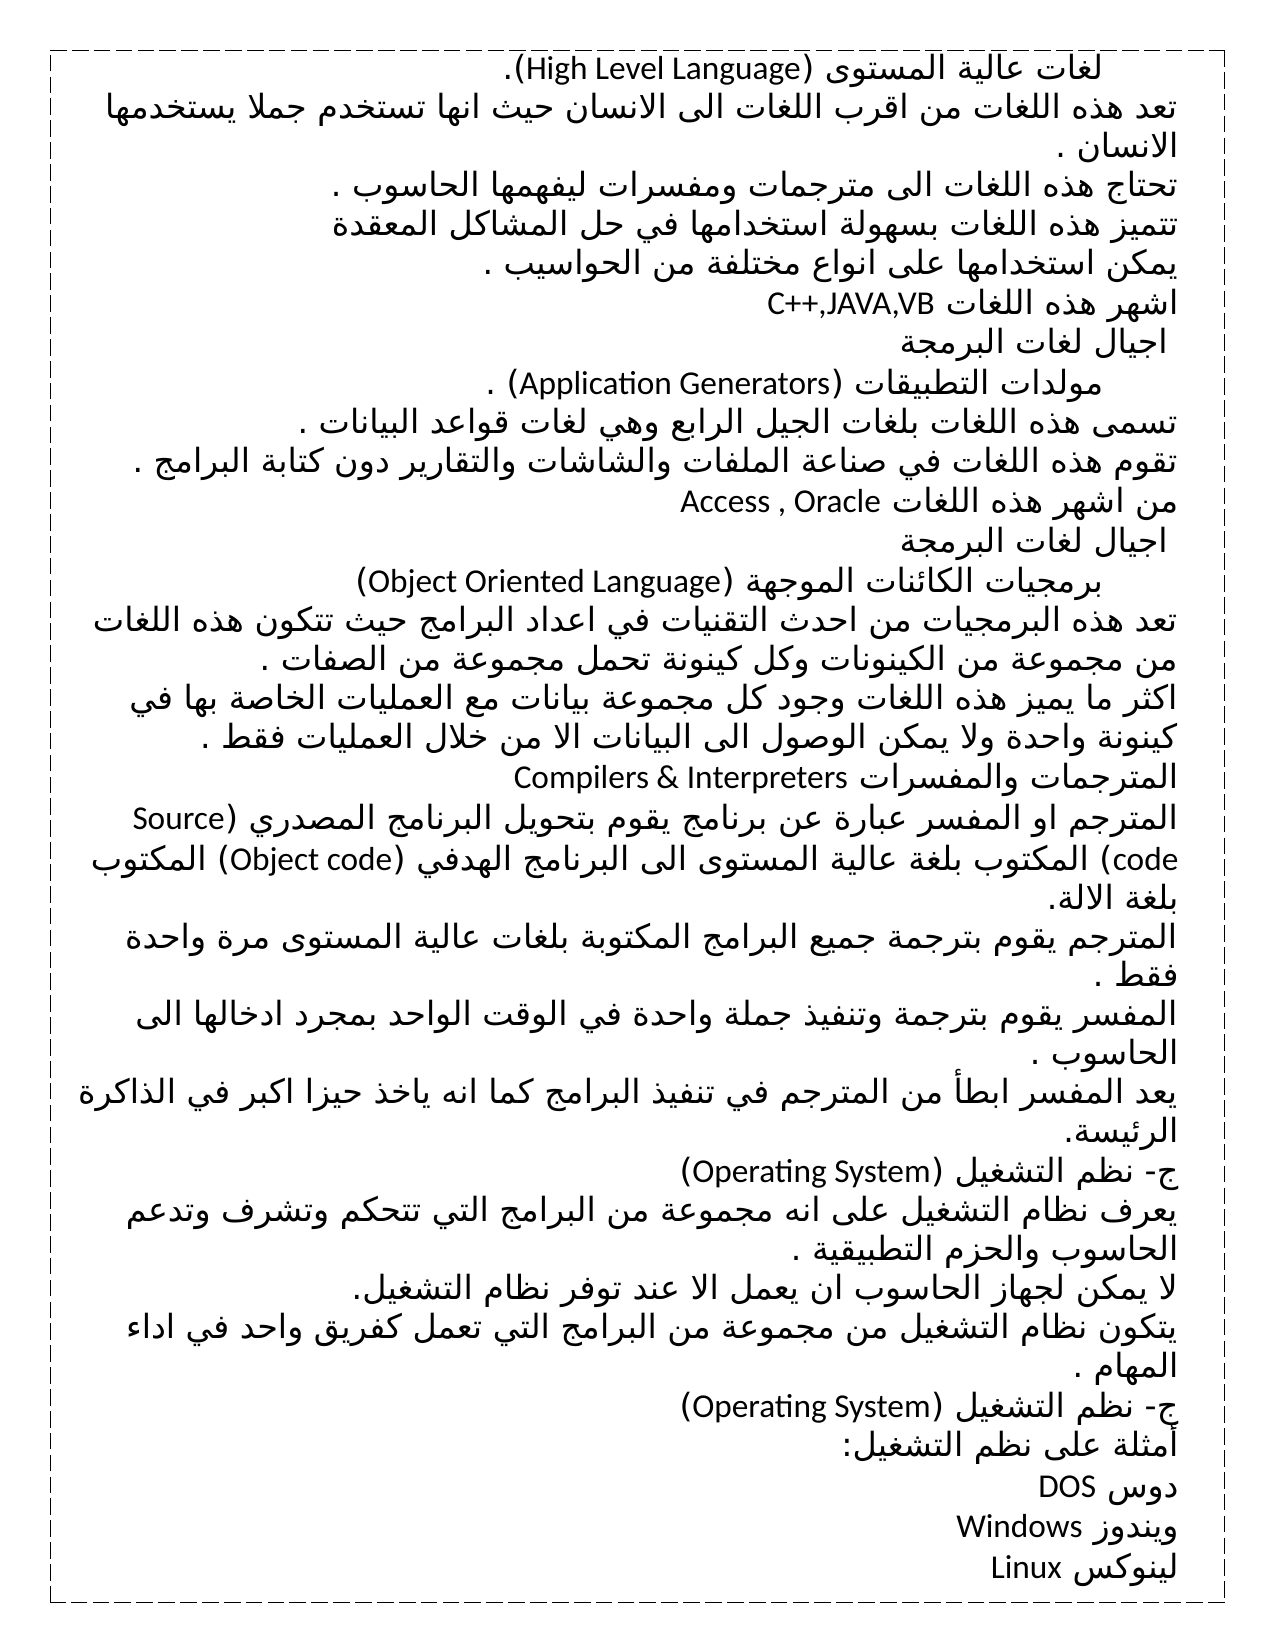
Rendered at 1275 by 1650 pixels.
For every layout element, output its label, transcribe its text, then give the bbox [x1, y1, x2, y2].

text تسمى هذه اللغات بلغات الجيل الرابع وهي لغات قواعد البيانات . [59, 403, 1178, 441]
text دوس DOS [59, 1465, 1178, 1506]
text اجيال لغات البرمجة [59, 323, 1178, 362]
text يعرف نظام التشغيل على انه مجموعة من البرامج التي تتحكم وتشرف وتدعم الحاسوب والحزم التطبيقية . [59, 1191, 1178, 1269]
text يمكن استخدامها على انواع مختلفة من الحواسيب . [59, 243, 1178, 282]
text يتكون نظام التشغيل من مجموعة من البرامج التي تعمل كفريق واحد في اداء المهام . [59, 1307, 1178, 1385]
text تعد هذه البرمجيات من احدث التقنيات في اعداد البرامج حيث تتكون هذه اللغات من مجموعة من الكينونات وكل كينونة تحمل مجموعة من الصفات . [59, 601, 1178, 678]
text المفسر يقوم بترجمة وتنفيذ جملة واحدة في الوقت الواحد بمجرد ادخالها الى الحاسوب . [59, 995, 1178, 1072]
text لا يمكن لجهاز الحاسوب ان يعمل الا عند توفر نظام التشغيل. [59, 1269, 1178, 1307]
text ج- نظم التشغيل (Operating System) [59, 1150, 1178, 1191]
text لغات عالية المستوى (High Level Language). [59, 47, 1103, 88]
text ويندوز Windows [59, 1506, 1178, 1546]
text برمجيات الكائنات الموجهة (Object Oriented Language) [59, 560, 1103, 601]
text لينوكس Linux [59, 1546, 1178, 1587]
text تقوم هذه اللغات في صناعة الملفات والشاشات والتقارير دون كتابة البرامج . [59, 441, 1178, 480]
text تحتاج هذه اللغات الى مترجمات ومفسرات ليفهمها الحاسوب . [59, 166, 1178, 204]
text اشهر هذه اللغات C++,JAVA,VB [59, 282, 1178, 323]
text المترجم يقوم بترجمة جميع البرامج المكتوبة بلغات عالية المستوى مرة واحدة فقط . [59, 917, 1178, 995]
text مولدات التطبيقات (Application Generators) . [59, 362, 1103, 403]
text من اشهر هذه اللغات Access , Oracle [59, 480, 1178, 521]
text تتميز هذه اللغات بسهولة استخدامها في حل المشاكل المعقدة [59, 204, 1178, 243]
text اجيال لغات البرمجة [59, 521, 1178, 560]
text اكثر ما يميز هذه اللغات وجود كل مجموعة بيانات مع العمليات الخاصة بها في كينونة واحدة ولا يمكن الوصول الى البيانات الا من خلال العمليات فقط . [59, 678, 1178, 756]
text المترجمات والمفسرات Compilers & Interpreters المترجم او المفسر عبارة عن برنامج يقوم بتحويل البرنامج المصدري (Source code) المكتوب بلغة عالية المستوى الى البرنامج الهدفي (Object code) المكتوب بلغة الالة. [59, 756, 1178, 917]
text يعد المفسر ابطأ من المترجم في تنفيذ البرامج كما انه ياخذ حيزا اكبر في الذاكرة الرئيسة. [59, 1072, 1178, 1150]
text أمثلة على نظم التشغيل: [59, 1426, 1178, 1465]
text ج- نظم التشغيل (Operating System) [59, 1385, 1178, 1426]
text تعد هذه اللغات من اقرب اللغات الى الانسان حيث انها تستخدم جملا يستخدمها الانسان . [59, 88, 1178, 166]
